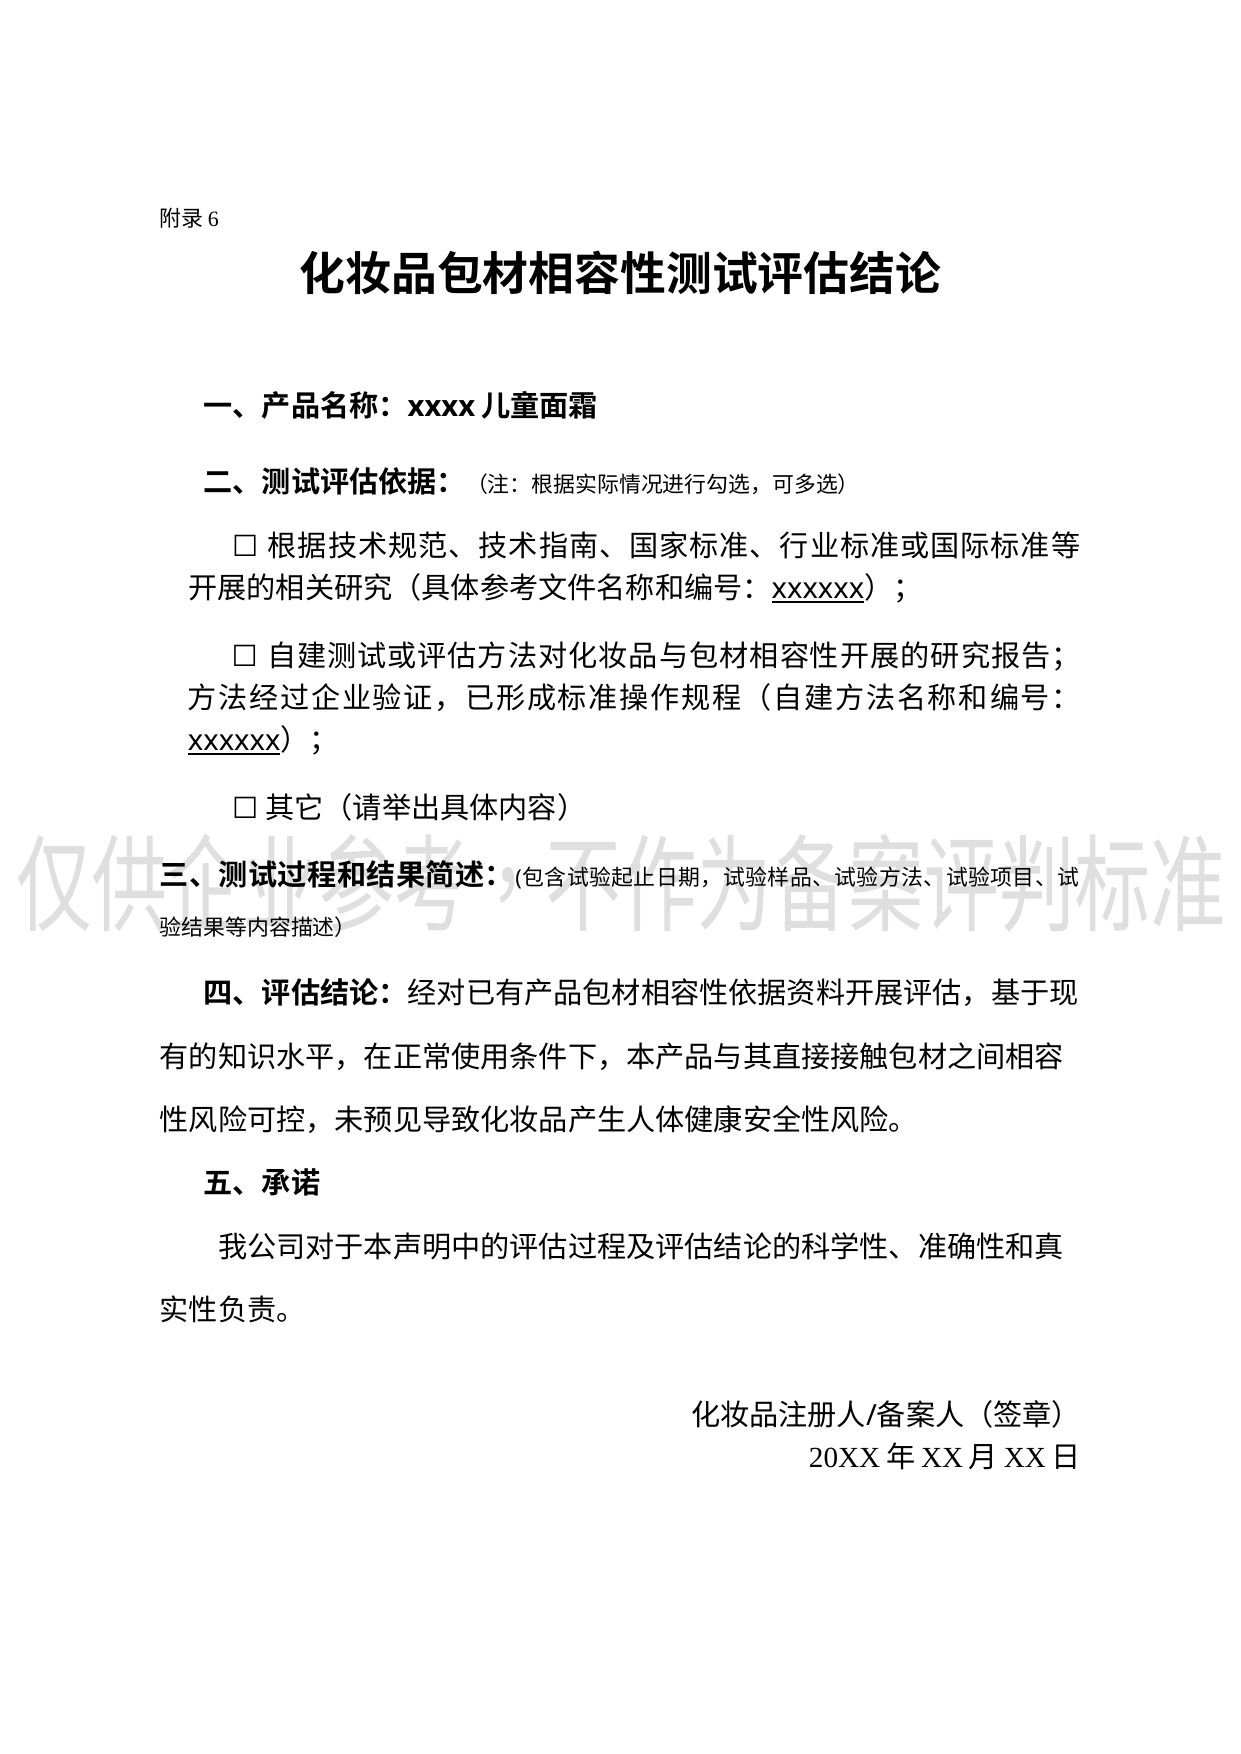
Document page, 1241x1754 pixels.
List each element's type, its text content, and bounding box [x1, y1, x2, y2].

text 根据技术规范、技术指南、国家标准、行业标准或国际标准等开展的相关研究（具体参考文件名称和编号：xxxxxx）； [188, 522, 1081, 607]
text 自建测试或评估方法对化妆品与包材相容性开展的研究报告；方法经过企业验证，已形成标准操作规程（自建方法名称和编号：xxxxxx）； [188, 632, 1081, 759]
text 一、产品名称：xxxx儿童面霜 [159, 383, 1081, 425]
text 五、承诺 [159, 1160, 1081, 1202]
text 二、测试评估依据：（注：根据实际情况进行勾选，可多选） [159, 459, 1081, 501]
text 四、评估结论：经对已有产品包材相容性依据资料开展评估，基于现有的知识水平，在正常使用条件下，本产品与其直接接触包材之间相容性风险可控，未预见导致化妆品产生人体健康安全性风险。 [159, 970, 1081, 1139]
text 我公司对于本声明中的评估过程及评估结论的科学性、准确性和真实性负责。 [159, 1223, 1081, 1329]
text 三、测试过程和结果简述：(包含试验起止日期，试验样品、试验方法、试验项目、试验结果等内容描述） [159, 852, 1081, 941]
text 20XX年XX月XX日 [159, 1434, 1081, 1475]
text 其它（请举出具体内容） [188, 784, 1081, 827]
text 化妆品注册人/备案人（签章） [159, 1392, 1081, 1434]
text 附录6 [159, 201, 1081, 232]
subtitle 化妆品包材相容性测试评估结论 [159, 238, 1081, 304]
